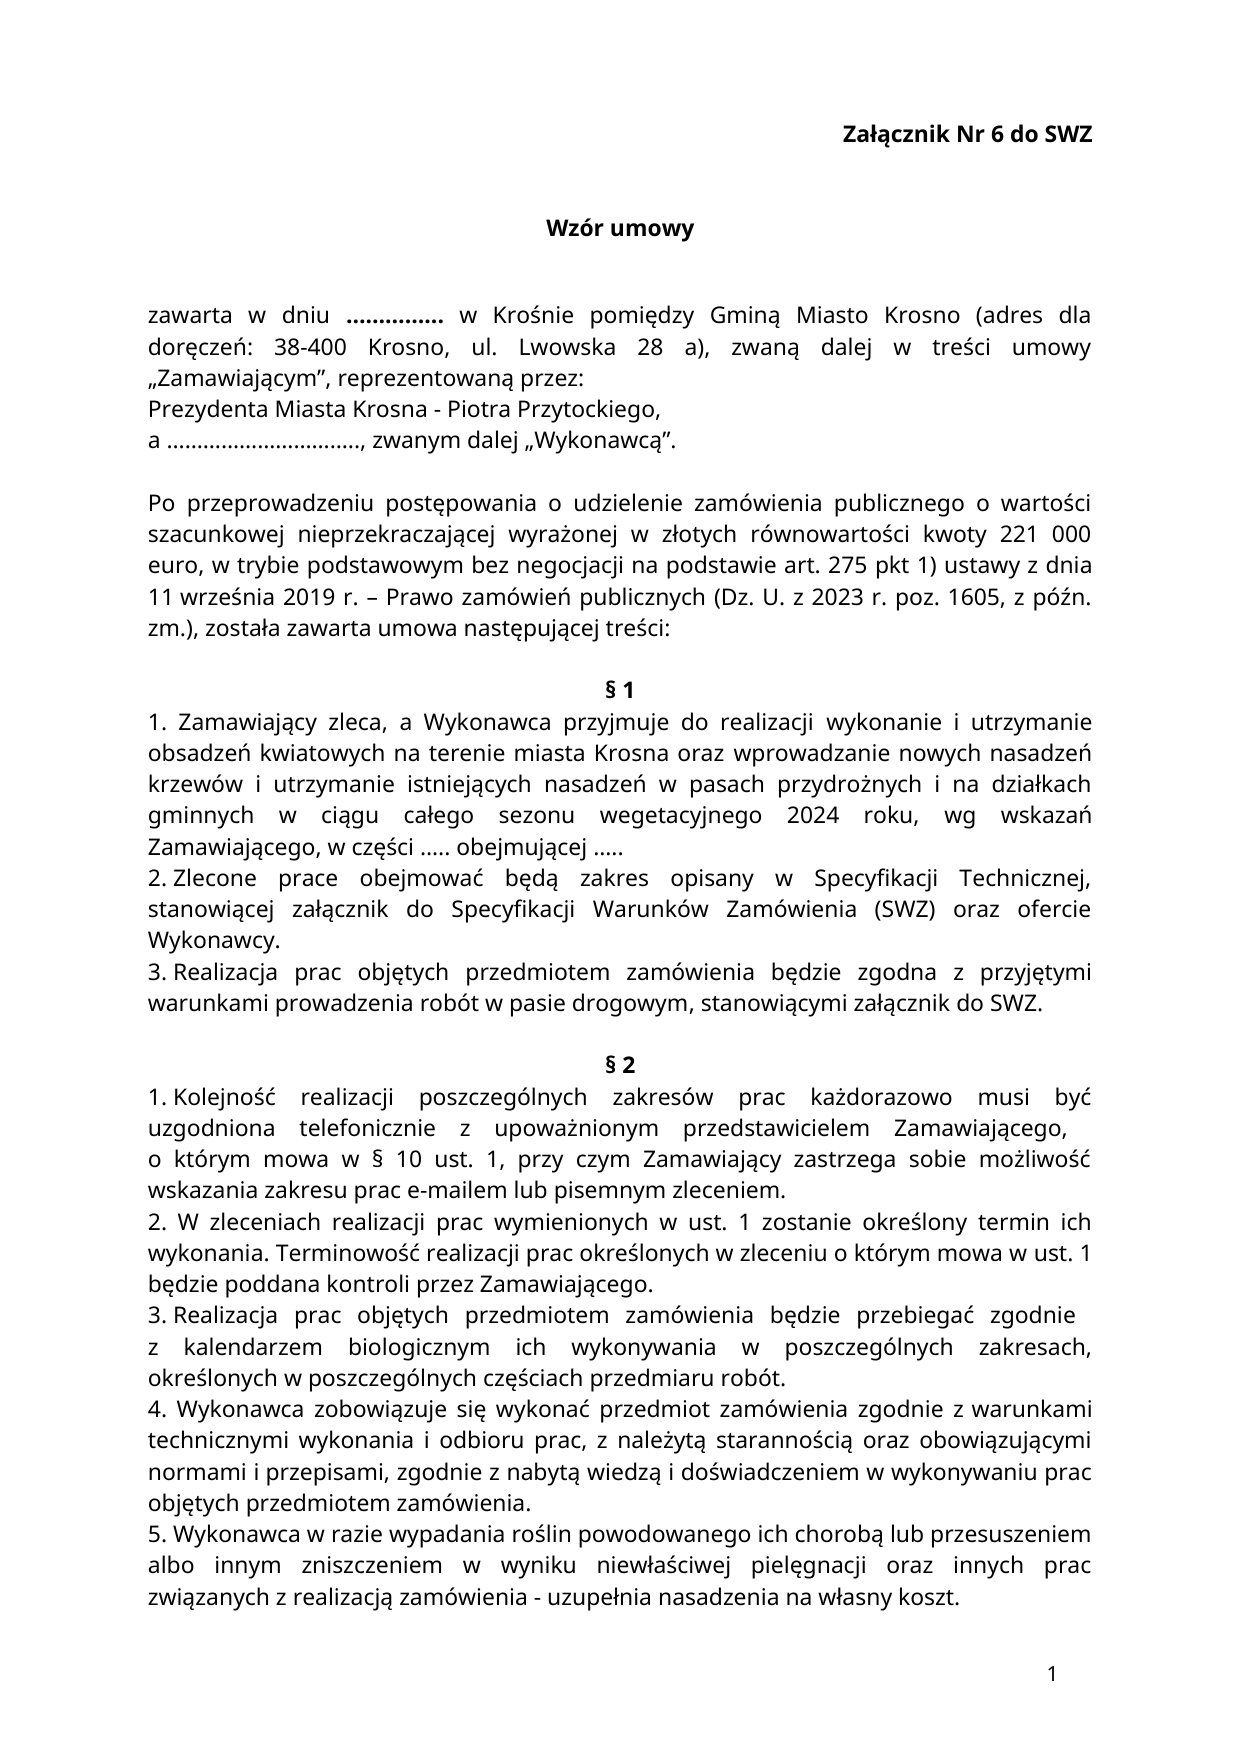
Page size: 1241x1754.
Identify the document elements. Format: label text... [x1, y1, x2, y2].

text 3. Realizacja prac objętych przedmiotem zamówienia będzie przebiegać zgodnie z kalendarzem biologicznym ich wykonywania w poszczególnych zakresach, określonych w poszczególnych częściach przedmiaru robót. [148, 1299, 1092, 1393]
text 3. Realizacja prac objętych przedmiotem zamówienia będzie zgodna z przyjętymi warunkami prowadzenia robót w pasie drogowym, stanowiącymi załącznik do SWZ. [148, 956, 1092, 1018]
text 5. Wykonawca w razie wypadania roślin powodowanego ich chorobą lub przesuszeniem albo innym zniszczeniem w wyniku niewłaściwej pielęgnacji oraz innych prac związanych z realizacją zamówienia - uzupełnia nasadzenia na własny koszt. [148, 1518, 1092, 1612]
text a ………………………….., zwanym dalej „Wykonawcą”. [148, 424, 1092, 456]
text 2. Zlecone prace obejmować będą zakres opisany w Specyfikacji Technicznej, stanowiącej załącznik do Specyfikacji Warunków Zamówienia (SWZ) oraz ofercie Wykonawcy. [148, 862, 1092, 956]
text 2. W zleceniach realizacji prac wymienionych w ust. 1 zostanie określony termin ich wykonania. Terminowość realizacji prac określonych w zleceniu o którym mowa w ust. 1 będzie poddana kontroli przez Zamawiającego. [148, 1206, 1092, 1299]
text zawarta w dniu …………... w Krośnie pomiędzy Gminą Miasto Krosno (adres dla doręczeń: 38-400 Krosno, ul. Lwowska 28 a), zwaną dalej w treści umowy „Zamawiającym”, reprezentowaną przez: [148, 299, 1092, 393]
text Załącznik Nr 6 do SWZ [148, 118, 1092, 149]
text Prezydenta Miasta Krosna - Piotra Przytockiego, [148, 393, 1092, 424]
text 4. Wykonawca zobowiązuje się wykonać przedmiot zamówienia zgodnie z warunkami technicznymi wykonania i odbioru prac, z należytą starannością oraz obowiązującymi normami i przepisami, zgodnie z nabytą wiedzą i doświadczeniem w wykonywaniu prac objętych przedmiotem zamówienia. [148, 1393, 1092, 1518]
text § 2 [148, 1049, 1092, 1081]
text Wzór umowy [148, 212, 1092, 243]
text 1. Zamawiający zleca, a Wykonawca przyjmuje do realizacji wykonanie i utrzymanie obsadzeń kwiatowych na terenie miasta Krosna oraz wprowadzanie nowych nasadzeń krzewów i utrzymanie istniejących nasadzeń w pasach przydrożnych i na działkach gminnych w ciągu całego sezonu wegetacyjnego 2024 roku, wg wskazań Zamawiającego, w części ….. obejmującej ….. [148, 706, 1092, 862]
text 1. Kolejność realizacji poszczególnych zakresów prac każdorazowo musi być uzgodniona telefonicznie z upoważnionym przedstawicielem Zamawiającego, o którym mowa w § 10 ust. 1, przy czym Zamawiający zastrzega sobie możliwość wskazania zakresu prac e-mailem lub pisemnym zleceniem. [148, 1081, 1092, 1206]
text § 1 [148, 674, 1092, 706]
text Po przeprowadzeniu postępowania o udzielenie zamówienia publicznego o wartości szacunkowej nieprzekraczającej wyrażonej w złotych równowartości kwoty 221 000 euro, w trybie podstawowym bez negocjacji na podstawie art. 275 pkt 1) ustawy z dnia 11 września 2019 r. – Prawo zamówień publicznych (Dz. U. z 2023 r. poz. 1605, z późn. zm.), została zawarta umowa następującej treści: [148, 487, 1092, 643]
